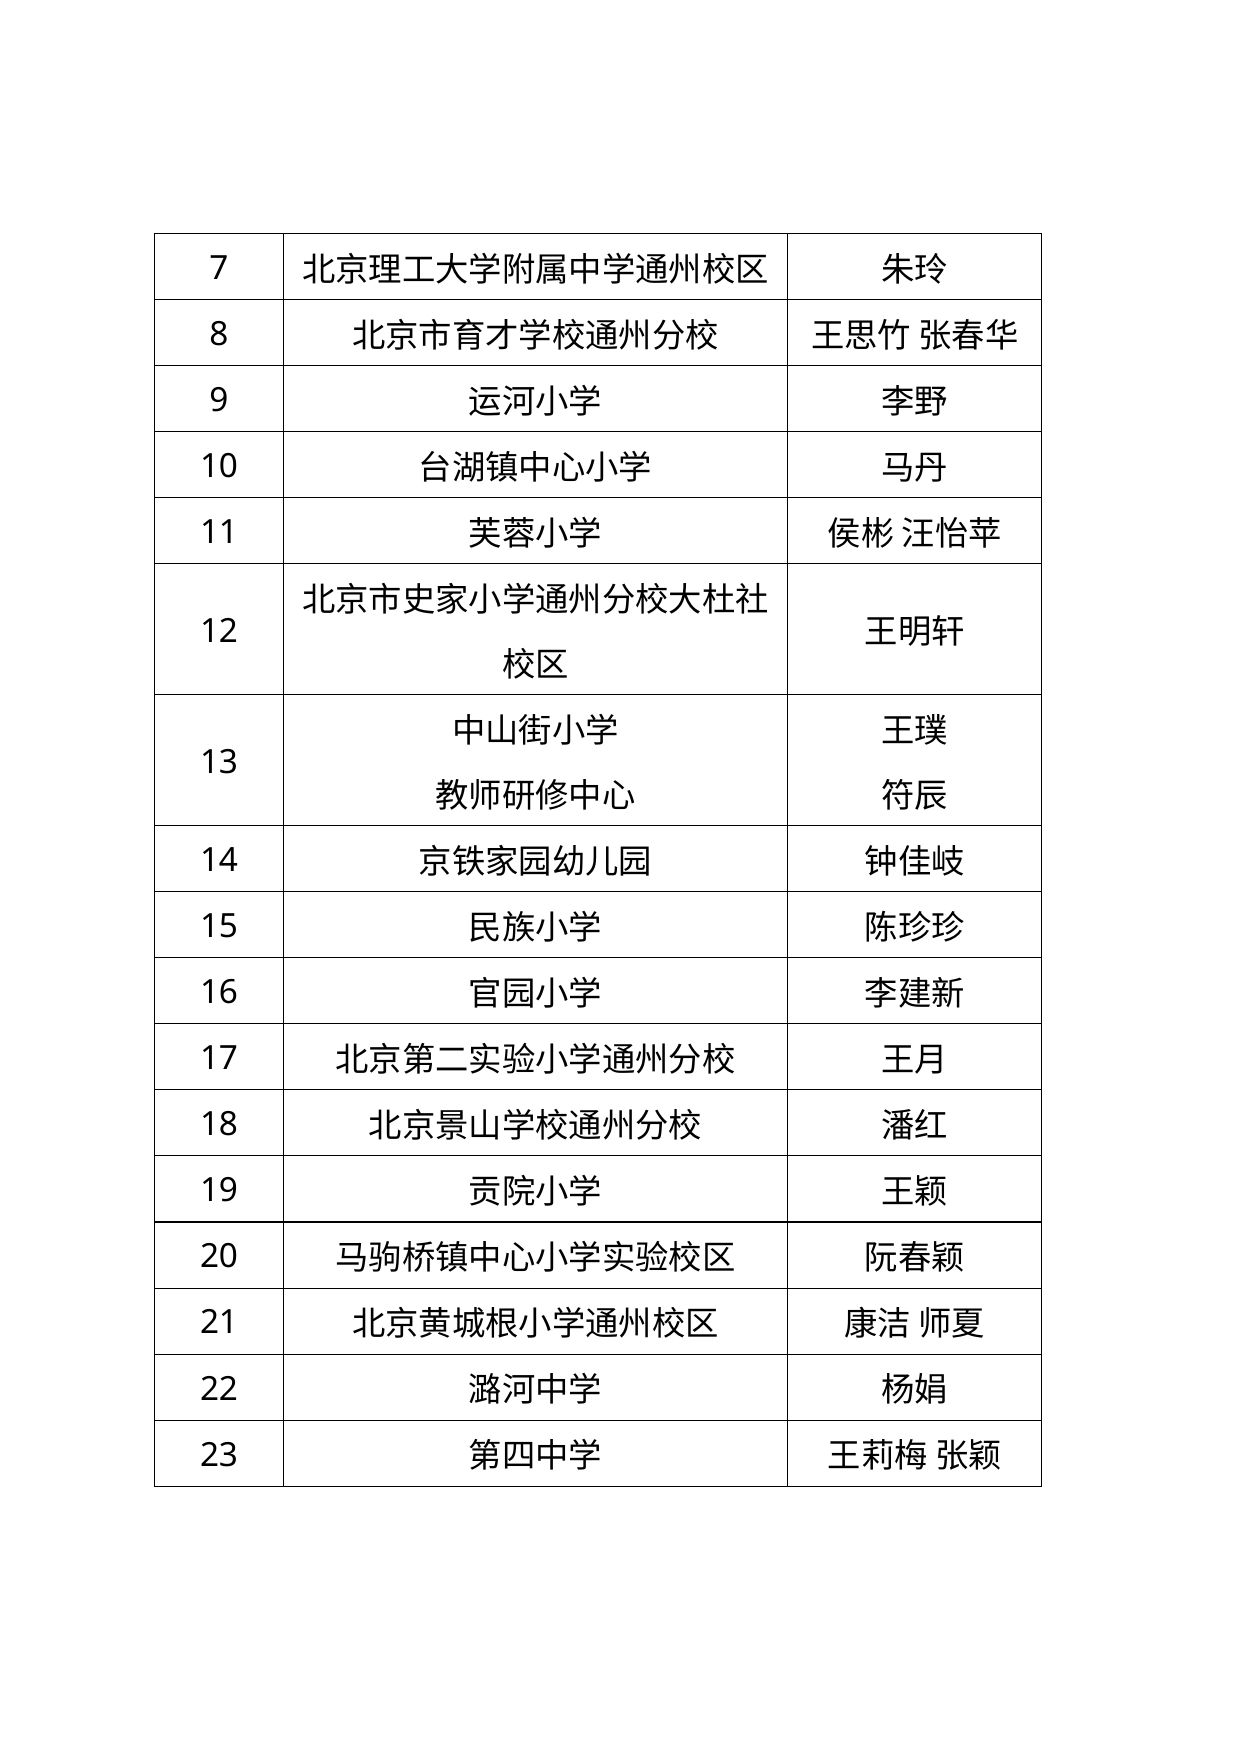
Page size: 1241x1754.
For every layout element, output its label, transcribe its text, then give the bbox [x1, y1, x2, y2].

table_cell 王颖 [788, 1156, 1041, 1221]
table_cell 康洁 师夏 [788, 1289, 1041, 1353]
table_cell 潞河中学 [284, 1355, 787, 1419]
table_cell 7 [155, 234, 283, 299]
table_cell 北京黄城根小学通州校区 [284, 1289, 787, 1353]
table_cell 18 [155, 1090, 283, 1155]
table_cell 北京景山学校通州分校 [284, 1090, 787, 1155]
table_cell 20 [155, 1223, 283, 1287]
table_cell 17 [155, 1024, 283, 1089]
table_cell 侯彬 汪怡苹 [788, 498, 1041, 563]
table_cell 北京市育才学校通州分校 [284, 300, 787, 365]
table_cell 8 [155, 300, 283, 365]
table_cell 北京市史家小学通州分校大杜社校区 [284, 564, 787, 694]
table_cell 北京理工大学附属中学通州校区 [284, 234, 787, 299]
table_cell 13 [155, 695, 283, 825]
table_cell 阮春颖 [788, 1223, 1041, 1287]
table_cell 台湖镇中心小学 [284, 432, 787, 497]
table_cell 15 [155, 892, 283, 957]
table_cell 21 [155, 1289, 283, 1353]
table_cell 朱玲 [788, 234, 1041, 299]
table_cell 22 [155, 1355, 283, 1419]
table_cell 北京第二实验小学通州分校 [284, 1024, 787, 1089]
table_cell 马驹桥镇中心小学实验校区 [284, 1223, 787, 1287]
table_cell 芙蓉小学 [284, 498, 787, 563]
table_cell 陈珍珍 [788, 892, 1041, 957]
table_cell 中山街小学 教师研修中心 [284, 695, 787, 825]
table_cell 杨娟 [788, 1355, 1041, 1419]
table_cell 运河小学 [284, 366, 787, 431]
table_cell 23 [155, 1421, 283, 1486]
table_cell 钟佳岐 [788, 826, 1041, 891]
table_cell 李野 [788, 366, 1041, 431]
table_cell 贡院小学 [284, 1156, 787, 1221]
table_cell 11 [155, 498, 283, 563]
table_cell 19 [155, 1156, 283, 1221]
table_cell 10 [155, 432, 283, 497]
table_cell 16 [155, 958, 283, 1023]
table_cell 第四中学 [284, 1421, 787, 1486]
table_cell 王思竹 张春华 [788, 300, 1041, 365]
table_cell 9 [155, 366, 283, 431]
table_cell 王月 [788, 1024, 1041, 1089]
table_cell 马丹 [788, 432, 1041, 497]
table_cell 12 [155, 564, 283, 694]
table_cell 民族小学 [284, 892, 787, 957]
table_cell 潘红 [788, 1090, 1041, 1155]
table_cell 王璞 符辰 [788, 695, 1041, 825]
table_cell 官园小学 [284, 958, 787, 1023]
table_cell 14 [155, 826, 283, 891]
table_cell 王明轩 [788, 564, 1041, 694]
table_cell 王莉梅 张颖 [788, 1421, 1041, 1486]
table_cell 李建新 [788, 958, 1041, 1023]
table_cell 京铁家园幼儿园 [284, 826, 787, 891]
